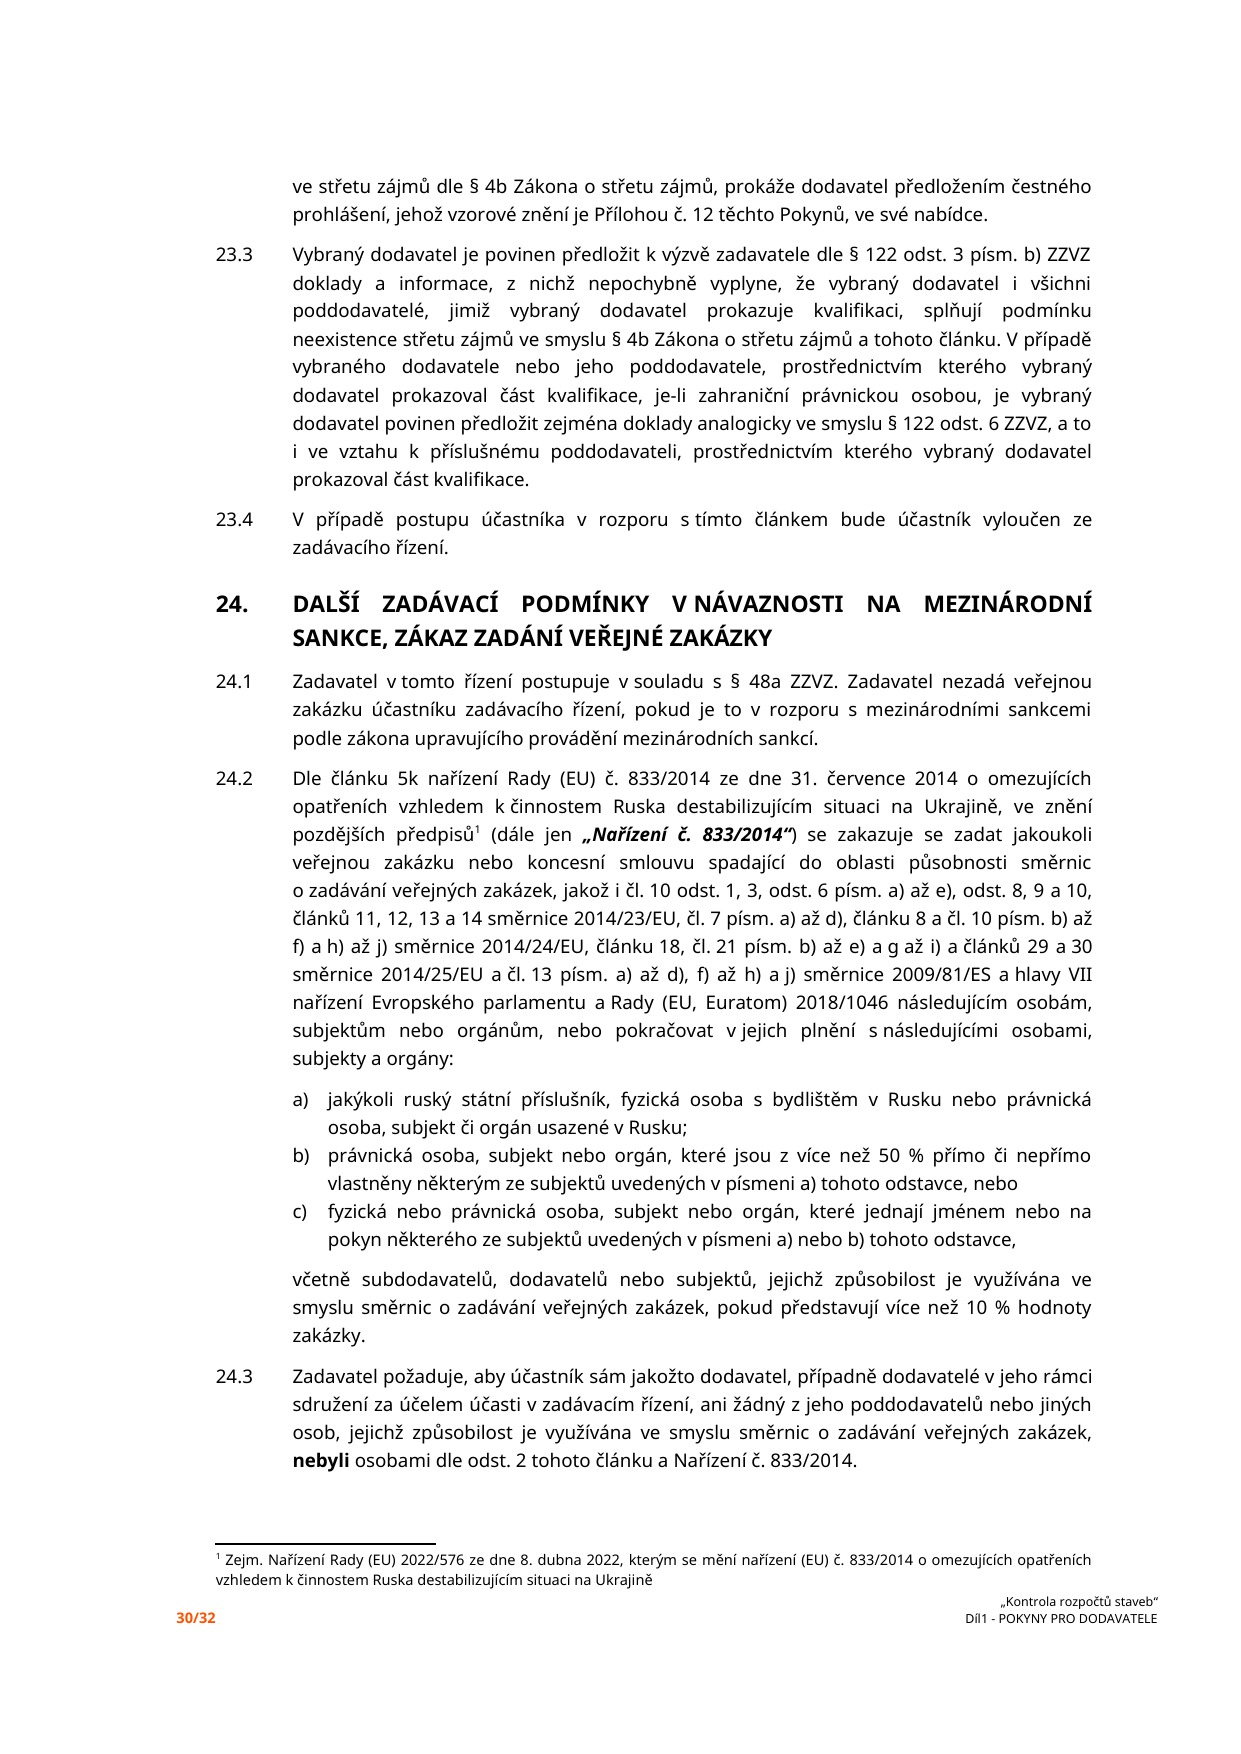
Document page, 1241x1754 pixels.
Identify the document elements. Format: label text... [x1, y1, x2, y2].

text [216, 173, 1093, 227]
text DALŠÍ ZADÁVACÍ PODMÍNKY V NÁVAZNOSTI NA MEZINÁRODNÍ SANKCE, ZÁKAZ ZADÁNÍ VEŘEJNÉ ZAKÁZKY [216, 587, 1093, 653]
text právnická osoba, subjekt nebo orgán, které jsou z více než 50 % přímo či nepřímo vlastněny některým ze subjektů uvedených v písmeni a) tohoto odstavce, nebo [292, 1142, 1093, 1196]
text Vybraný dodavatel je povinen předložit k výzvě zadavatele dle § 122 odst. 3 písm. b) ZZVZ doklady a informace, z nichž nepochybně vyplyne, že vybraný dodavatel i všichni poddodavatelé, jimiž vybraný dodavatel prokazuje kvalifikaci, splňují podmínku neexistence střetu zájmů ve smyslu § 4b Zákona o střetu zájmů a tohoto článku. V případě vybraného dodavatele nebo jeho poddodavatele, prostřednictvím kterého vybraný dodavatel prokazoval část kvalifikace, je-li zahraniční právnickou osobou, je vybraný dodavatel povinen předložit zejména doklady analogicky ve smyslu § 122 odst. 6 ZZVZ, a to i ve vztahu k příslušnému poddodavateli, prostřednictvím kterého vybraný dodavatel prokazoval část kvalifikace. [216, 242, 1093, 491]
list jakýkoli ruský státní příslušník, fyzická osoba s bydlištěm v Rusku nebo právnická osoba, subjekt či orgán usazené v Rusku; [292, 1086, 1093, 1139]
text Zadavatel požaduje, aby účastník sám jakožto dodavatel, případně dodavatelé v jeho rámci sdružení za účelem účasti v zadávacím řízení, ani žádný z jeho poddodavatelů nebo jiných osob, jejichž způsobilost je využívána ve smyslu směrnic o zadávání veřejných zakázek, nebyli osobami dle odst. 2 tohoto článku a Nařízení č. 833/2014. [216, 1363, 1093, 1473]
text včetně subdodavatelů, dodavatelů nebo subjektů, jejichž způsobilost je využívána ve smyslu směrnic o zadávání veřejných zakázek, pokud představují více než 10 % hodnoty zakázky. [292, 1267, 1093, 1348]
text fyzická nebo právnická osoba, subjekt nebo orgán, které jednají jménem nebo na pokyn některého ze subjektů uvedených v písmeni a) nebo b) tohoto odstavce, [292, 1198, 1093, 1252]
text V případě postupu účastníka v rozporu s tímto článkem bude účastník vyloučen ze zadávacího řízení. [216, 506, 1093, 560]
text Dle článku 5k nařízení Rady (EU) č. 833/2014 ze dne 31. července 2014 o omezujících opatřeních vzhledem k činnostem Ruska destabilizujícím situaci na Ukrajině, ve znění pozdějších předpisů (dále jen „Nařízení č. 833/2014“) se zakazuje se zadat jakoukoli veřejnou zakázku nebo koncesní smlouvu spadající do oblasti působnosti směrnic o zadávání veřejných zakázek, jakož i čl. 10 odst. 1, 3, odst. 6 písm. a) až e), odst. 8, 9 a 10, článků 11, 12, 13 a 14 směrnice 2014/23/EU, čl. 7 písm. a) až d), článku 8 a čl. 10 písm. b) až f) a h) až j) směrnice 2014/24/EU, článku 18, čl. 21 písm. b) až e) a g až i) a článků 29 a 30 směrnice 2014/25/EU a čl. 13 písm. a) až d), f) až h) a j) směrnice 2009/81/ES a hlavy VII nařízení Evropského parlamentu a Rady (EU, Euratom) 2018/1046 následujícím osobám, subjektům nebo orgánům, nebo pokračovat v jejich plnění s následujícími osobami, subjekty a orgány: [216, 765, 1093, 1071]
text Zadavatel v tomto řízení postupuje v souladu s § 48a ZZVZ. Zadavatel nezadá veřejnou zakázku účastníku zadávacího řízení, pokud je to v rozporu s mezinárodními sankcemi podle zákona upravujícího provádění mezinárodních sankcí. [216, 669, 1093, 750]
